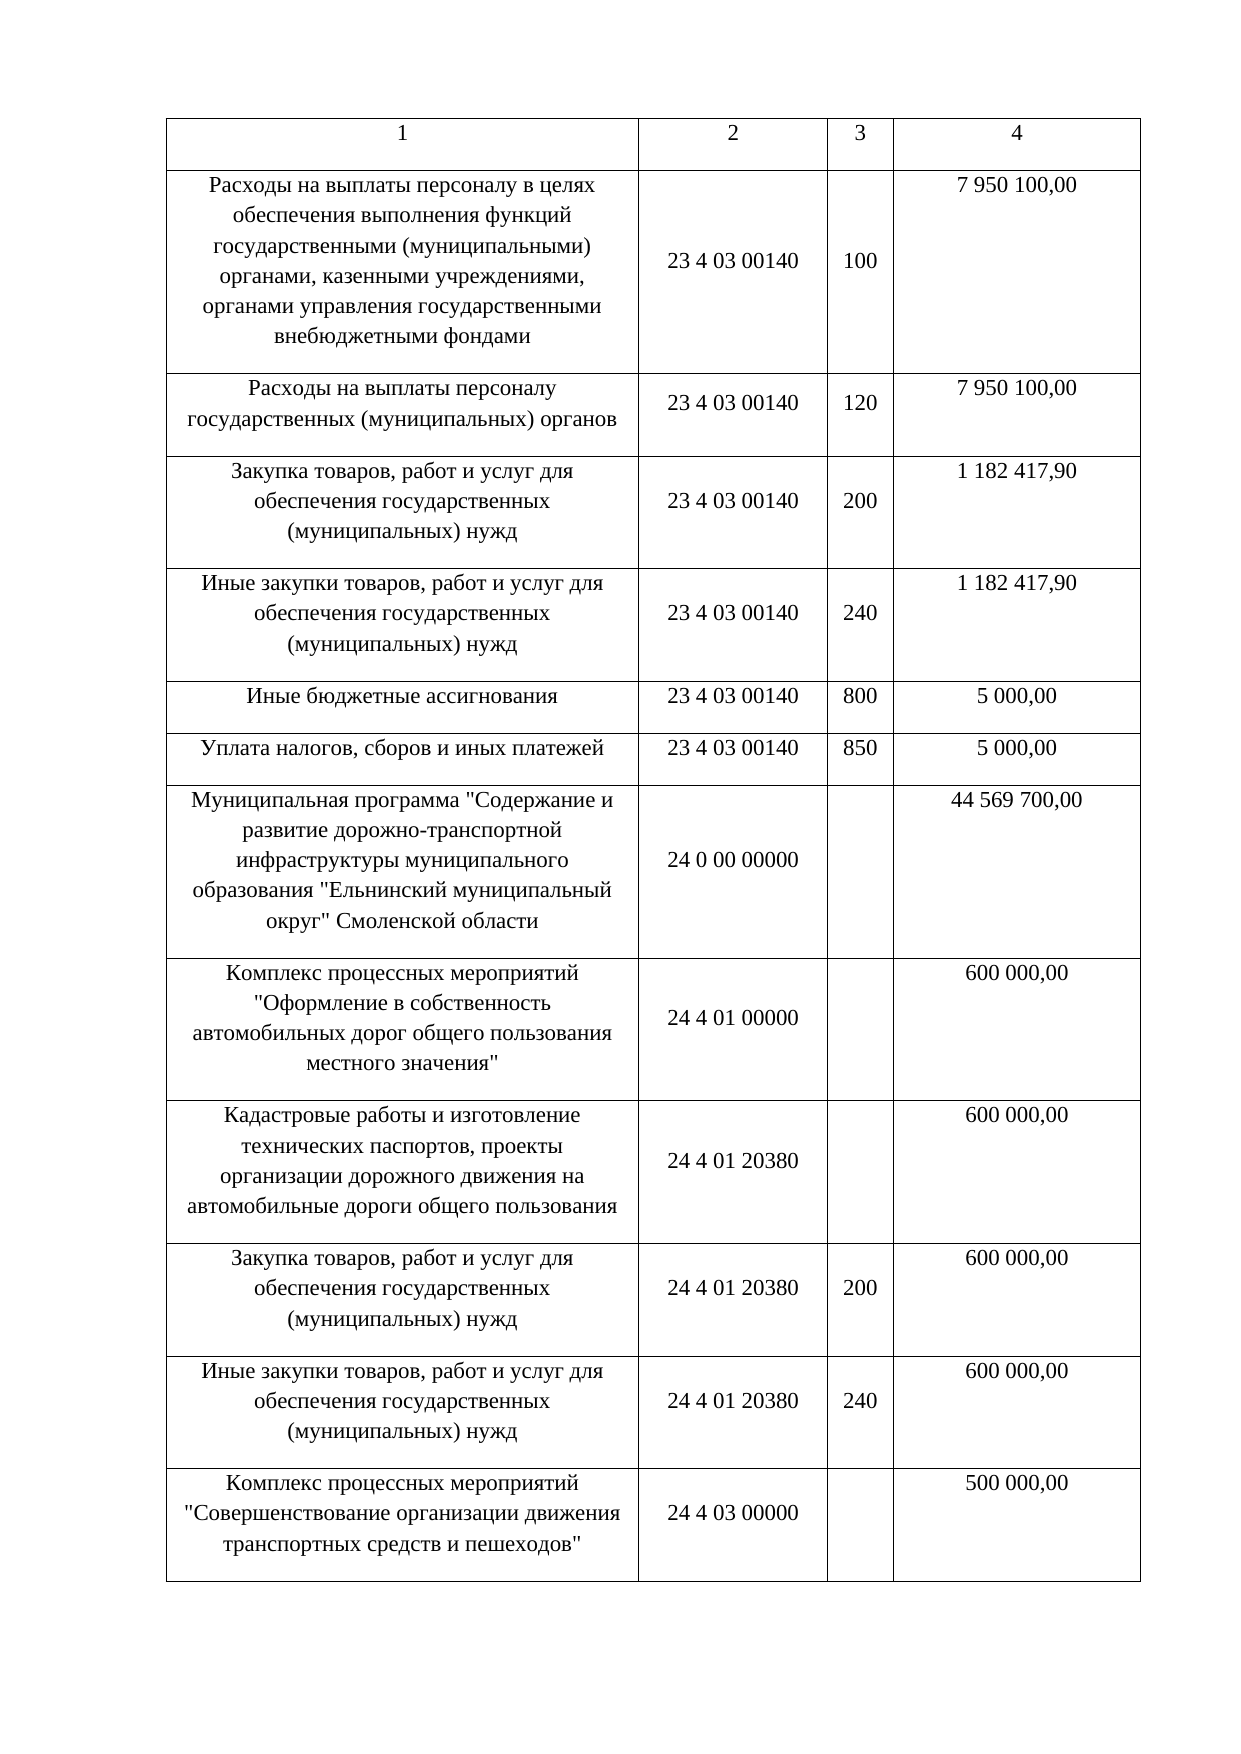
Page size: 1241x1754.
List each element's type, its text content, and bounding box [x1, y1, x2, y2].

table_cell 23 4 03 00140 [639, 569, 827, 681]
table_cell Комплекс процессных мероприятий "Оформление в собственность автомобильных дорог общего пользования местного значения" [167, 959, 638, 1100]
table_cell [828, 959, 893, 1100]
table_cell 800 [828, 682, 893, 733]
table_cell 23 4 03 00140 [639, 682, 827, 733]
table_header 4 [894, 119, 1140, 170]
table_cell 600 000,00 [894, 1244, 1140, 1356]
table_cell 500 000,00 [894, 1469, 1140, 1581]
table_cell [828, 786, 893, 958]
table_header 1 [167, 119, 638, 170]
table_cell 23 4 03 00140 [639, 457, 827, 568]
table_cell 24 4 03 00000 [639, 1469, 827, 1581]
table_cell [828, 1101, 893, 1243]
table_cell Иные закупки товаров, работ и услуг для обеспечения государственных (муниципальных) нужд [167, 1357, 638, 1468]
table_cell 5 000,00 [894, 682, 1140, 733]
table_cell Комплекс процессных мероприятий "Совершенствование организации движения транспортных средств и пешеходов" [167, 1469, 638, 1581]
table_cell 200 [828, 1244, 893, 1356]
table_cell Расходы на выплаты персоналу государственных (муниципальных) органов [167, 374, 638, 456]
table_cell Иные бюджетные ассигнования [167, 682, 638, 733]
table_cell Закупка товаров, работ и услуг для обеспечения государственных (муниципальных) нужд [167, 1244, 638, 1356]
table_cell Муниципальная программа "Содержание и развитие дорожно-транспортной инфраструктуры муниципального образования "Ельнинский муниципальный округ" Смоленской области [167, 786, 638, 958]
table_cell 240 [828, 1357, 893, 1468]
table_cell 44 569 700,00 [894, 786, 1140, 958]
table_cell 1 182 417,90 [894, 457, 1140, 568]
table_cell Кадастровые работы и изготовление технических паспортов, проекты организации дорожного движения на автомобильные дороги общего пользования [167, 1101, 638, 1243]
table_cell 7 950 100,00 [894, 171, 1140, 373]
table_cell 600 000,00 [894, 1357, 1140, 1468]
table_cell 7 950 100,00 [894, 374, 1140, 456]
table_cell 24 4 01 20380 [639, 1101, 827, 1243]
table_cell 5 000,00 [894, 734, 1140, 785]
table_cell 23 4 03 00140 [639, 734, 827, 785]
table_header 2 [639, 119, 827, 170]
table_cell Уплата налогов, сборов и иных платежей [167, 734, 638, 785]
table_cell 24 0 00 00000 [639, 786, 827, 958]
table_cell 1 182 417,90 [894, 569, 1140, 681]
table_cell 24 4 01 00000 [639, 959, 827, 1100]
table_cell 600 000,00 [894, 959, 1140, 1100]
table_cell [828, 1469, 893, 1581]
table_cell 240 [828, 569, 893, 681]
table_cell 23 4 03 00140 [639, 171, 827, 373]
table_cell Иные закупки товаров, работ и услуг для обеспечения государственных (муниципальных) нужд [167, 569, 638, 681]
table_header 3 [828, 119, 893, 170]
table_cell Расходы на выплаты персоналу в целях обеспечения выполнения функций государственными (муниципальными) органами, казенными учреждениями, органами управления государственными внебюджетными фондами [167, 171, 638, 373]
table_cell 600 000,00 [894, 1101, 1140, 1243]
table_cell 120 [828, 374, 893, 456]
table_cell Закупка товаров, работ и услуг для обеспечения государственных (муниципальных) нужд [167, 457, 638, 568]
table_cell 24 4 01 20380 [639, 1357, 827, 1468]
table_cell 100 [828, 171, 893, 373]
table_cell 24 4 01 20380 [639, 1244, 827, 1356]
table_cell 23 4 03 00140 [639, 374, 827, 456]
table_cell 850 [828, 734, 893, 785]
table_cell 200 [828, 457, 893, 568]
